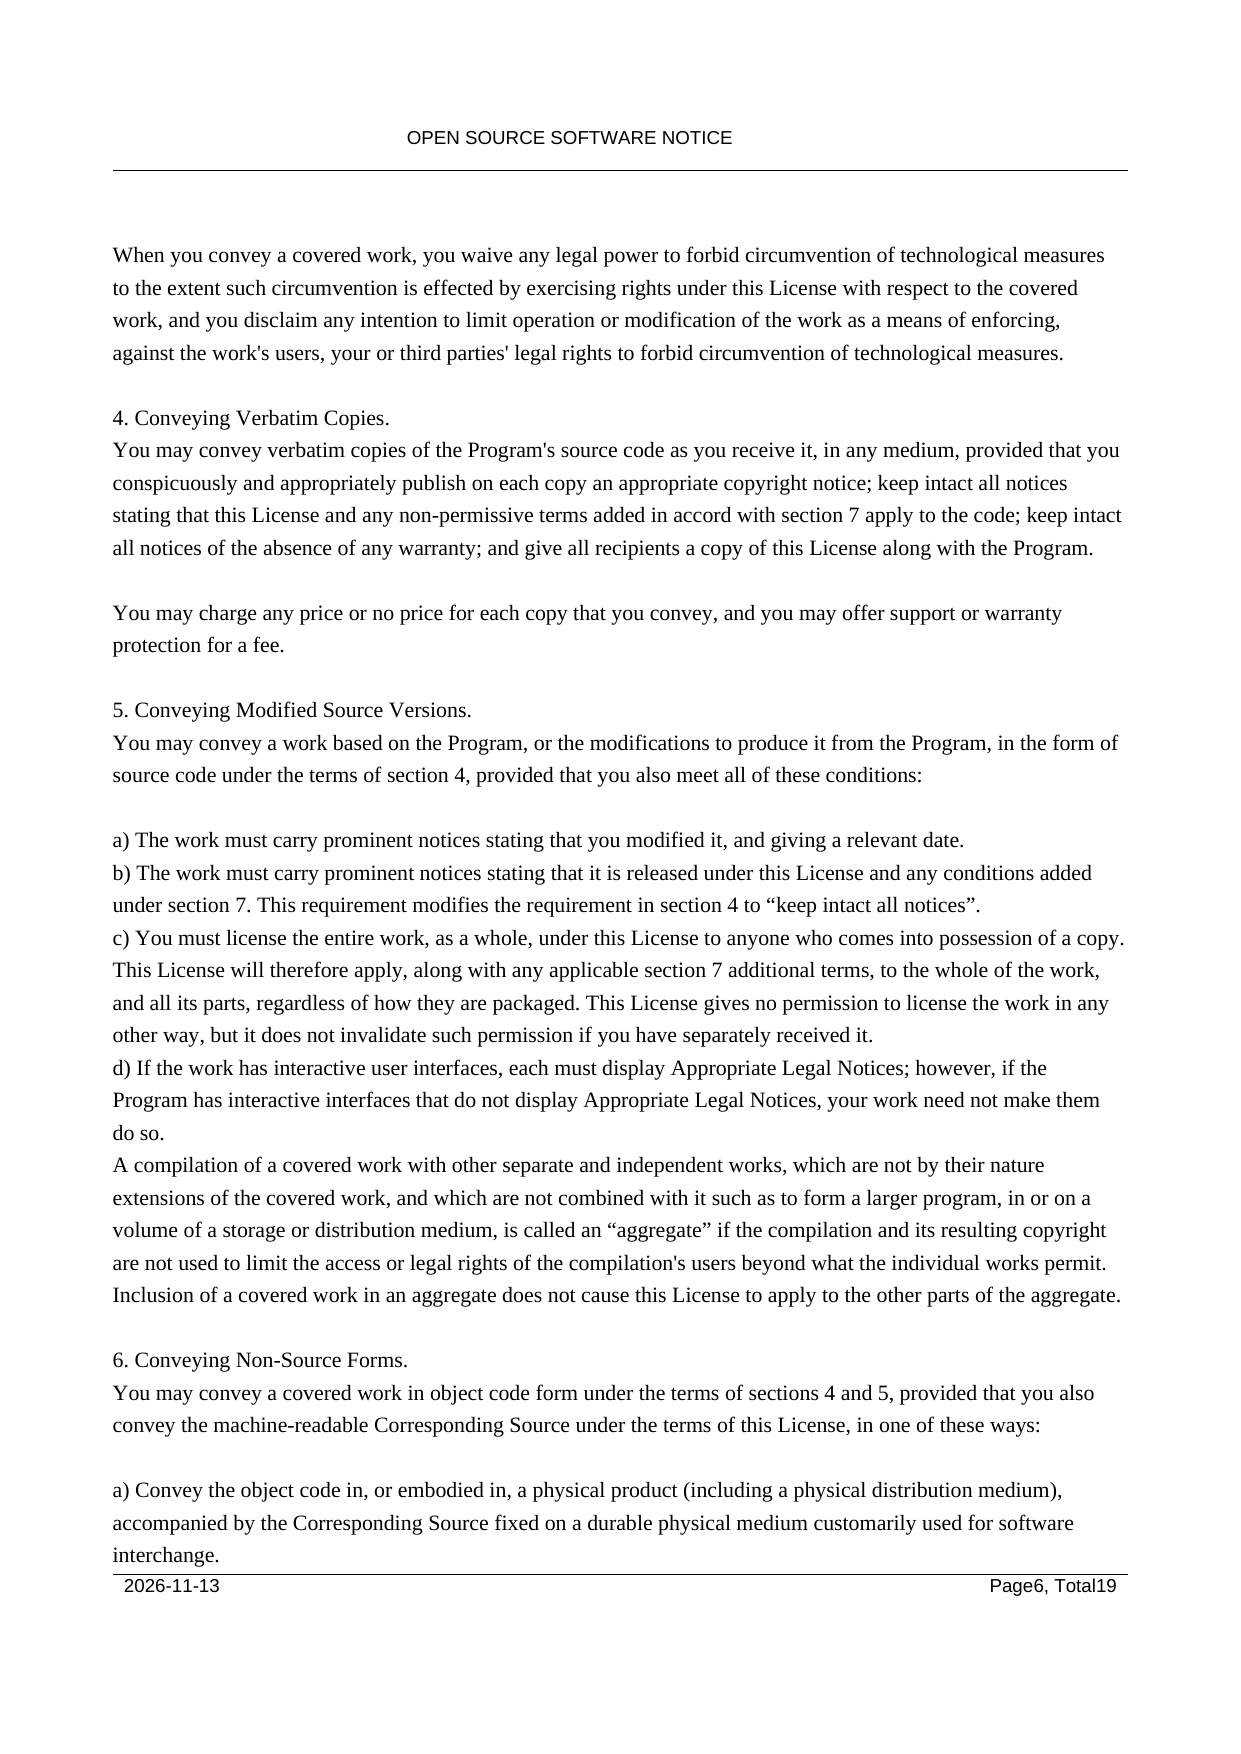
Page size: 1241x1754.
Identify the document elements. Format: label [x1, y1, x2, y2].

text [112, 206, 1128, 1571]
